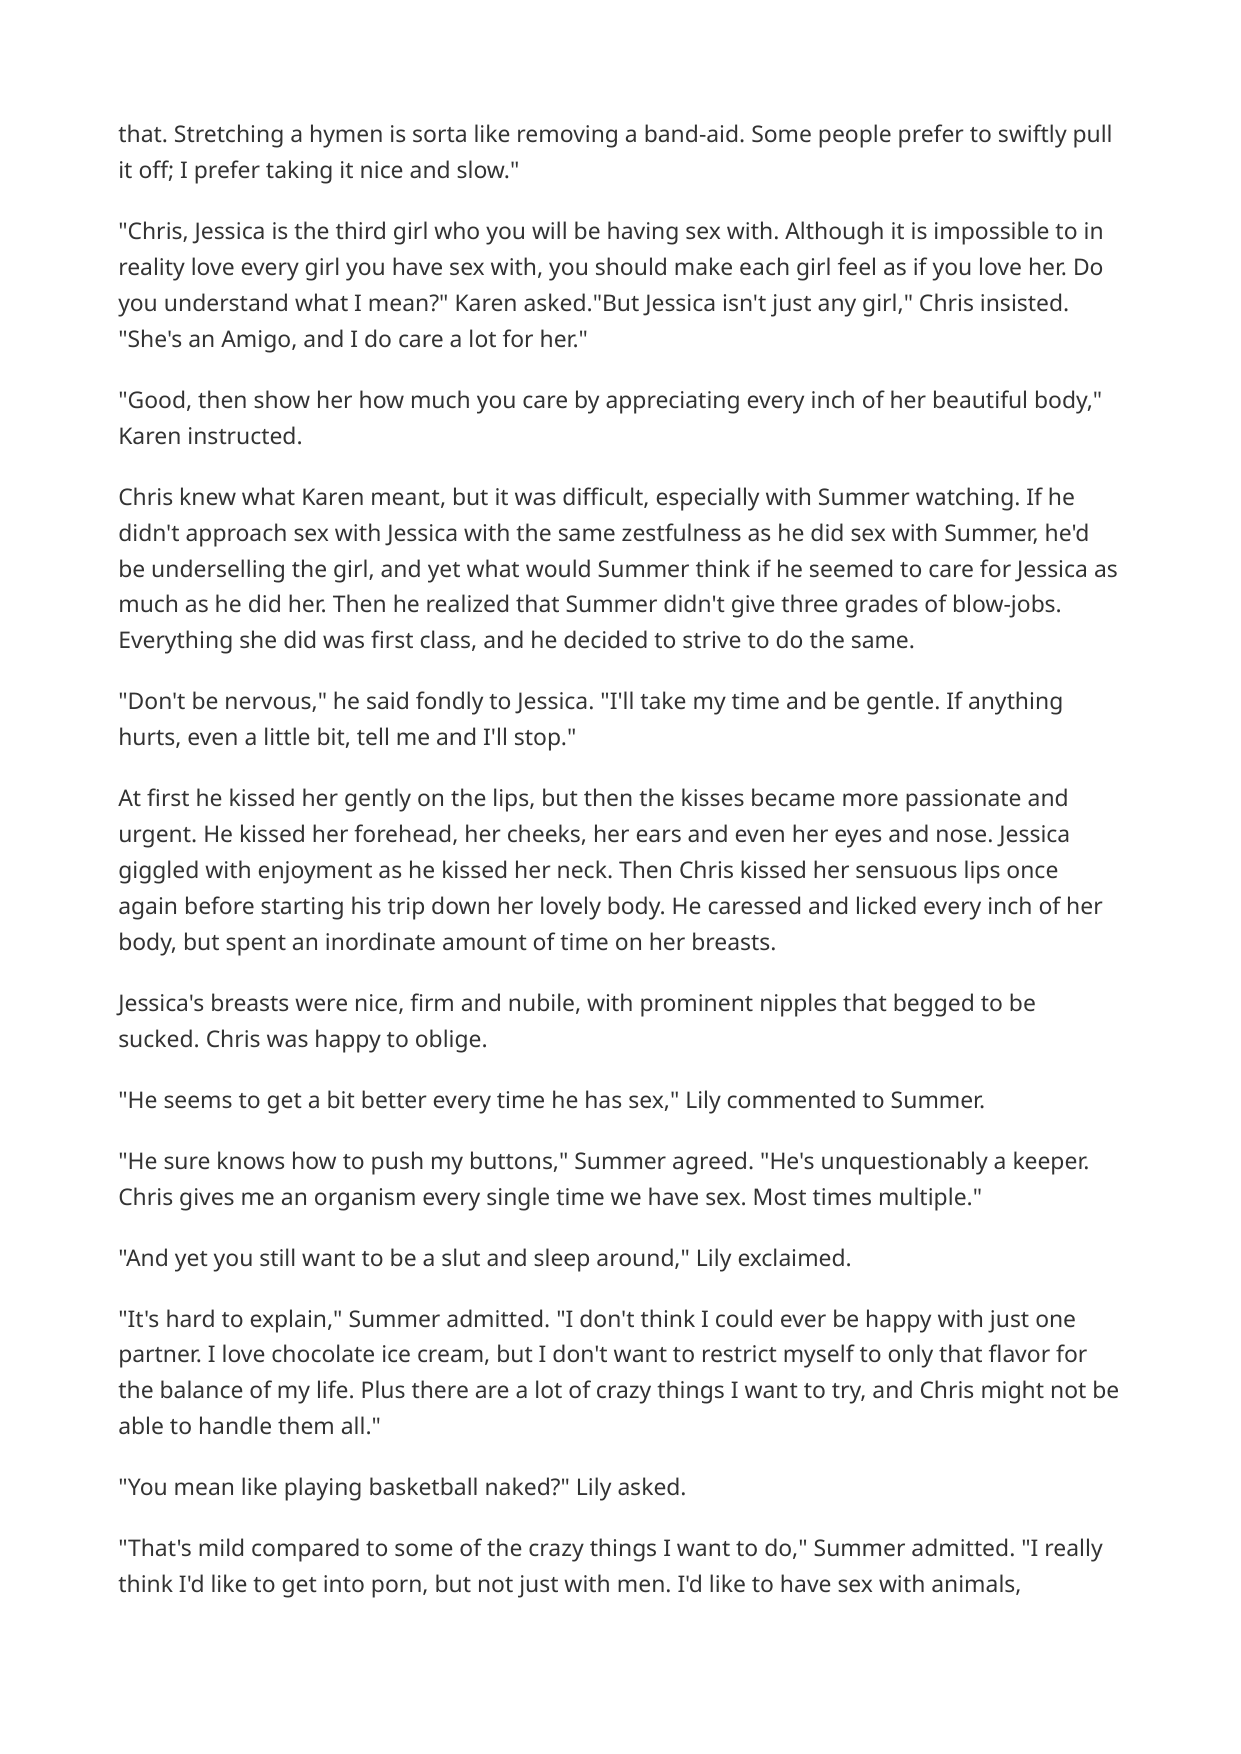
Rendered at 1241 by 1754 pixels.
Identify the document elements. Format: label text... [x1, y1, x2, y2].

text "Chris, Jessica is the third girl who you will be having sex with. Although it is impossible to in reality love every girl you have sex with, you should make each girl feel as if you love her. Do you understand what I mean?" Karen asked."But Jessica isn't just any girl," Chris insisted. "She's an Amigo, and I do care a lot for her." [118, 215, 1122, 354]
text At first he kissed her gently on the lips, but then the kisses became more passionate and urgent. He kissed her forehead, her cheeks, her ears and even her eyes and nose. Jessica giggled with enjoyment as he kissed her neck. Then Chris kissed her sensuous lips once again before starting his trip down her lovely body. He caressed and licked every inch of her body, but spent an inordinate amount of time on her breasts. [118, 782, 1122, 957]
text "Don't be nervous," he said fondly to Jessica. "I'll take my time and be gentle. If anything hurts, even a little bit, tell me and I'll stop." [118, 685, 1122, 752]
text Chris knew what Karen meant, but it was difficult, especially with Summer watching. If he didn't approach sex with Jessica with the same zestfulness as he did sex with Summer, he'd be underselling the girl, and yet what would Summer think if he seemed to care for Jessica as much as he did her. Then he realized that Summer didn't give three grades of blow-jobs. Everything she did was first class, and he decided to strive to do the same. [118, 481, 1122, 656]
text "He seems to get a bit better every time he has sex," Lily commented to Summer. [118, 1084, 1122, 1115]
text "You mean like playing basketball naked?" Lily asked. [118, 1471, 1122, 1502]
text "And yet you still want to be a slut and sleep around," Lily exclaimed. [118, 1242, 1122, 1273]
text "It's hard to explain," Summer admitted. "I don't think I could ever be happy with just one partner. I love chocolate ice cream, but I don't want to restrict myself to only that flavor for the balance of my life. Plus there are a lot of crazy things I want to try, and Chris might not be able to handle them all." [118, 1302, 1122, 1442]
text "Good, then show her how much you care by appreciating every inch of her beautiful body," Karen instructed. [118, 384, 1122, 451]
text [118, 118, 1122, 185]
text "He sure knows how to push my buttons," Summer agreed. "He's unquestionably a keeper. Chris gives me an organism every single time we have sex. Most times multiple." [118, 1145, 1122, 1212]
text Jessica's breasts were nice, firm and nubile, with prominent nipples that begged to be sucked. Chris was happy to oblige. [118, 987, 1122, 1054]
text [118, 1532, 1122, 1599]
